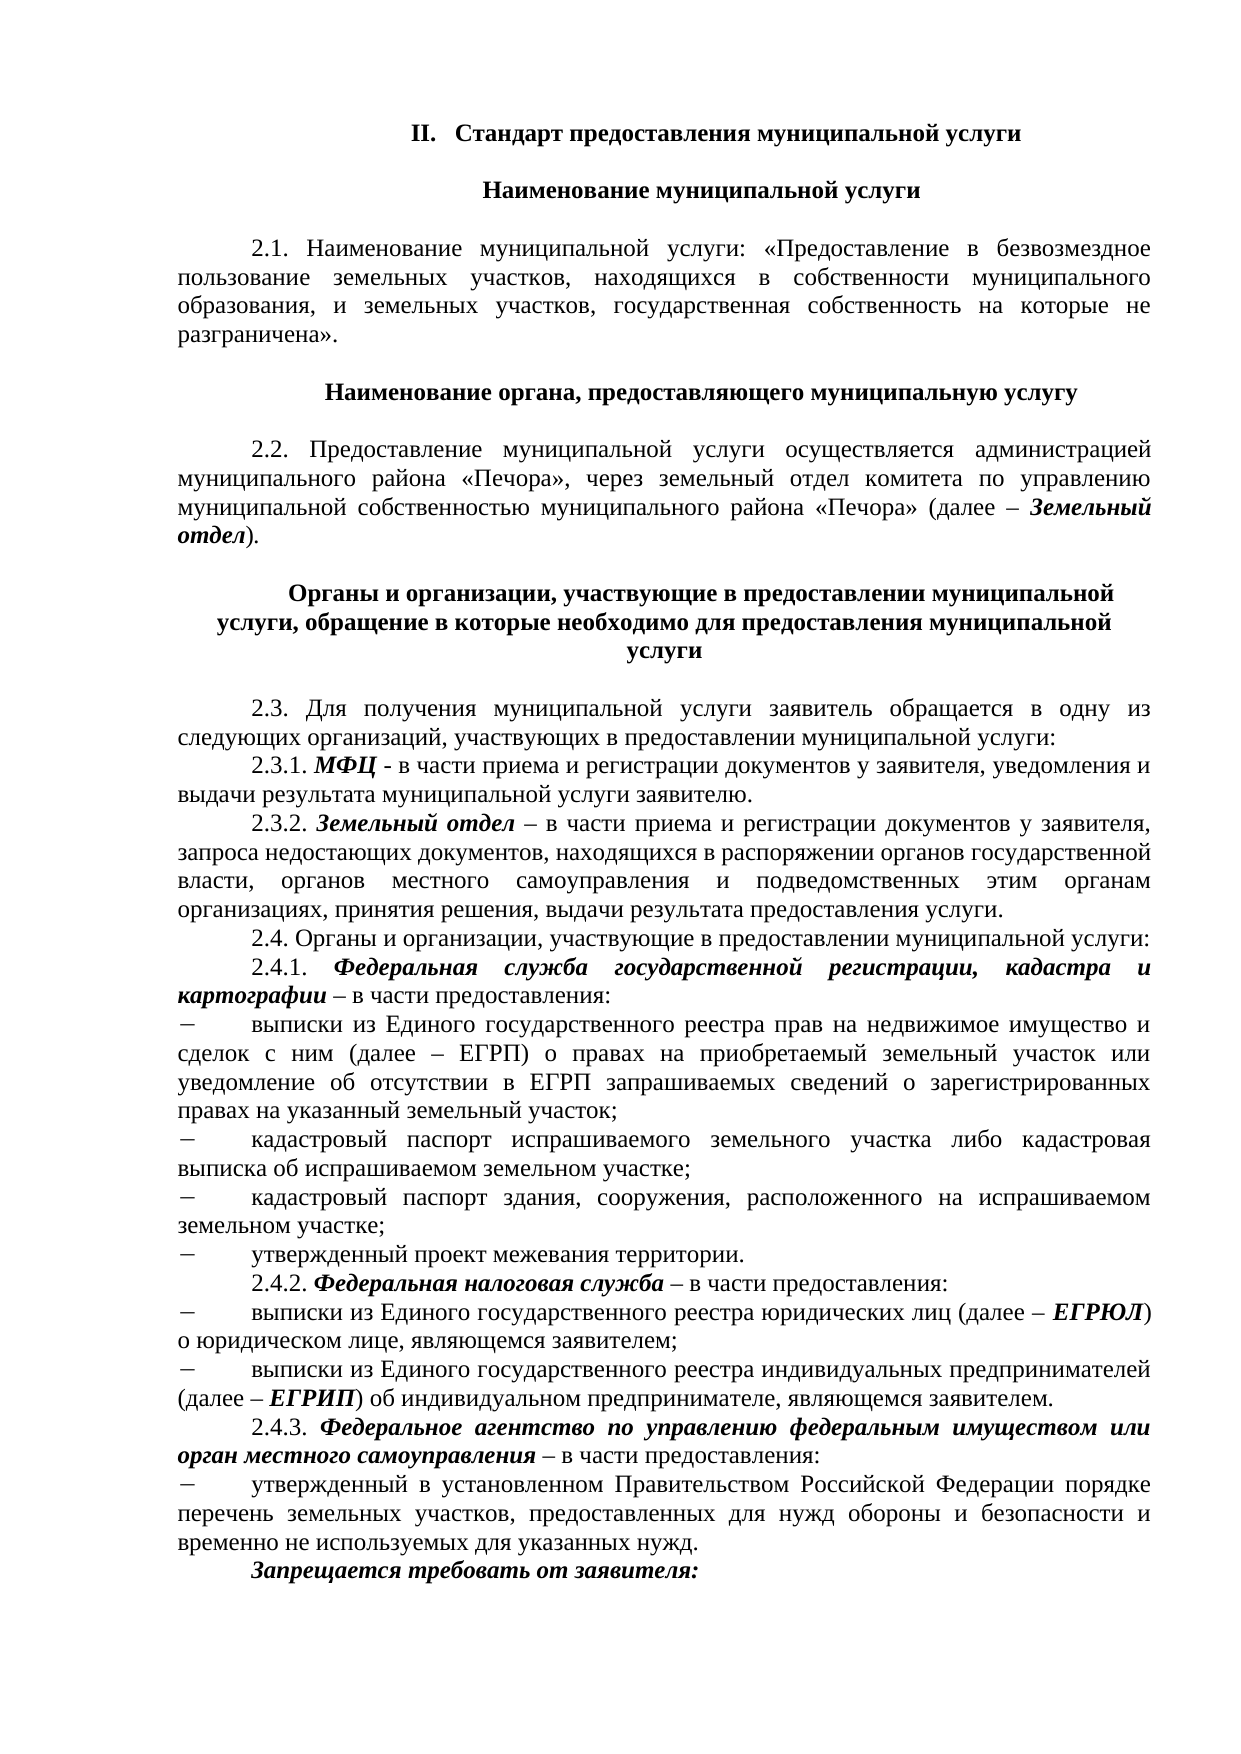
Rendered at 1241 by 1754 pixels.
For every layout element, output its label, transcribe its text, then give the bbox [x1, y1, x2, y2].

list кадастровый паспорт испрашиваемого земельного участка либо кадастровая выписка об испрашиваемом земельном участке; [177, 1124, 1152, 1182]
list Стандарт предоставления муниципальной услуги [281, 118, 1152, 147]
text 2.4.1. Федеральная служба государственной регистрации, кадастра и картографии – в части предоставления: [177, 952, 1152, 1009]
text 2.3. Для получения муниципальной услуги заявитель обращается в одну из следующих организаций, участвующих в предоставлении муниципальной услуги: [177, 693, 1152, 751]
text 2.4.3. Федеральное агентство по управлению федеральным имуществом или орган местного самоуправления – в части предоставления: [177, 1412, 1152, 1469]
text 2.3.2. Земельный отдел – в части приема и регистрации документов у заявителя, запроса недостающих документов, находящихся в распоряжении органов государственной власти, органов местного самоуправления и подведомственных этим органам организациях, принятия решения, выдачи результата предоставления услуги. [177, 808, 1152, 923]
text Органы и организации, участвующие в предоставлении муниципальной услуги, обращение в которые необходимо для предоставления муниципальной услуги [177, 578, 1152, 664]
text 2.4.2. Федеральная налоговая служба – в части предоставления: [177, 1268, 1152, 1297]
list выписки из Единого государственного реестра прав на недвижимое имущество и сделок с ним (далее – ЕГРП) о правах на приобретаемый земельный участок или уведомление об отсутствии в ЕГРП запрашиваемых сведений о зарегистрированных правах на указанный земельный участок; [177, 1009, 1152, 1124]
text Наименование органа, предоставляющего муниципальную услугу [177, 377, 1152, 406]
text 2.3.1. МФЦ - в части приема и регистрации документов у заявителя, уведомления и выдачи результата муниципальной услуги заявителю. [177, 751, 1152, 808]
list выписки из Единого государственного реестра индивидуальных предпринимателей (далее – ЕГРИП) об индивидуальном предпринимателе, являющемся заявителем. [177, 1354, 1152, 1412]
text 2.2. Предоставление муниципальной услуги осуществляется администрацией муниципального района «Печора», через земельный отдел комитета по управлению муниципальной собственностью муниципального района «Печора» (далее – Земельный отдел). [177, 434, 1152, 549]
list утвержденный проект межевания территории. [177, 1239, 1152, 1268]
text 2.1. Наименование муниципальной услуги: «Предоставление в безвозмездное пользование земельных участков, находящихся в собственности муниципального образования, и земельных участков, государственная собственность на которые не разграничена». [177, 233, 1152, 348]
list кадастровый паспорт здания, сооружения, расположенного на испрашиваемом земельном участке; [177, 1182, 1152, 1239]
list утвержденный в установленном Правительством Российской Федерации порядке перечень земельных участков, предоставленных для нужд обороны и безопасности и временно не используемых для указанных нужд. [177, 1469, 1152, 1556]
list выписки из Единого государственного реестра юридических лиц (далее – ЕГРЮЛ) о юридическом лице, являющемся заявителем; [177, 1297, 1152, 1354]
text Запрещается требовать от заявителя: [177, 1556, 1152, 1584]
text Наименование муниципальной услуги [177, 176, 1152, 204]
text 2.4. Органы и организации, участвующие в предоставлении муниципальной услуги: [177, 923, 1152, 952]
